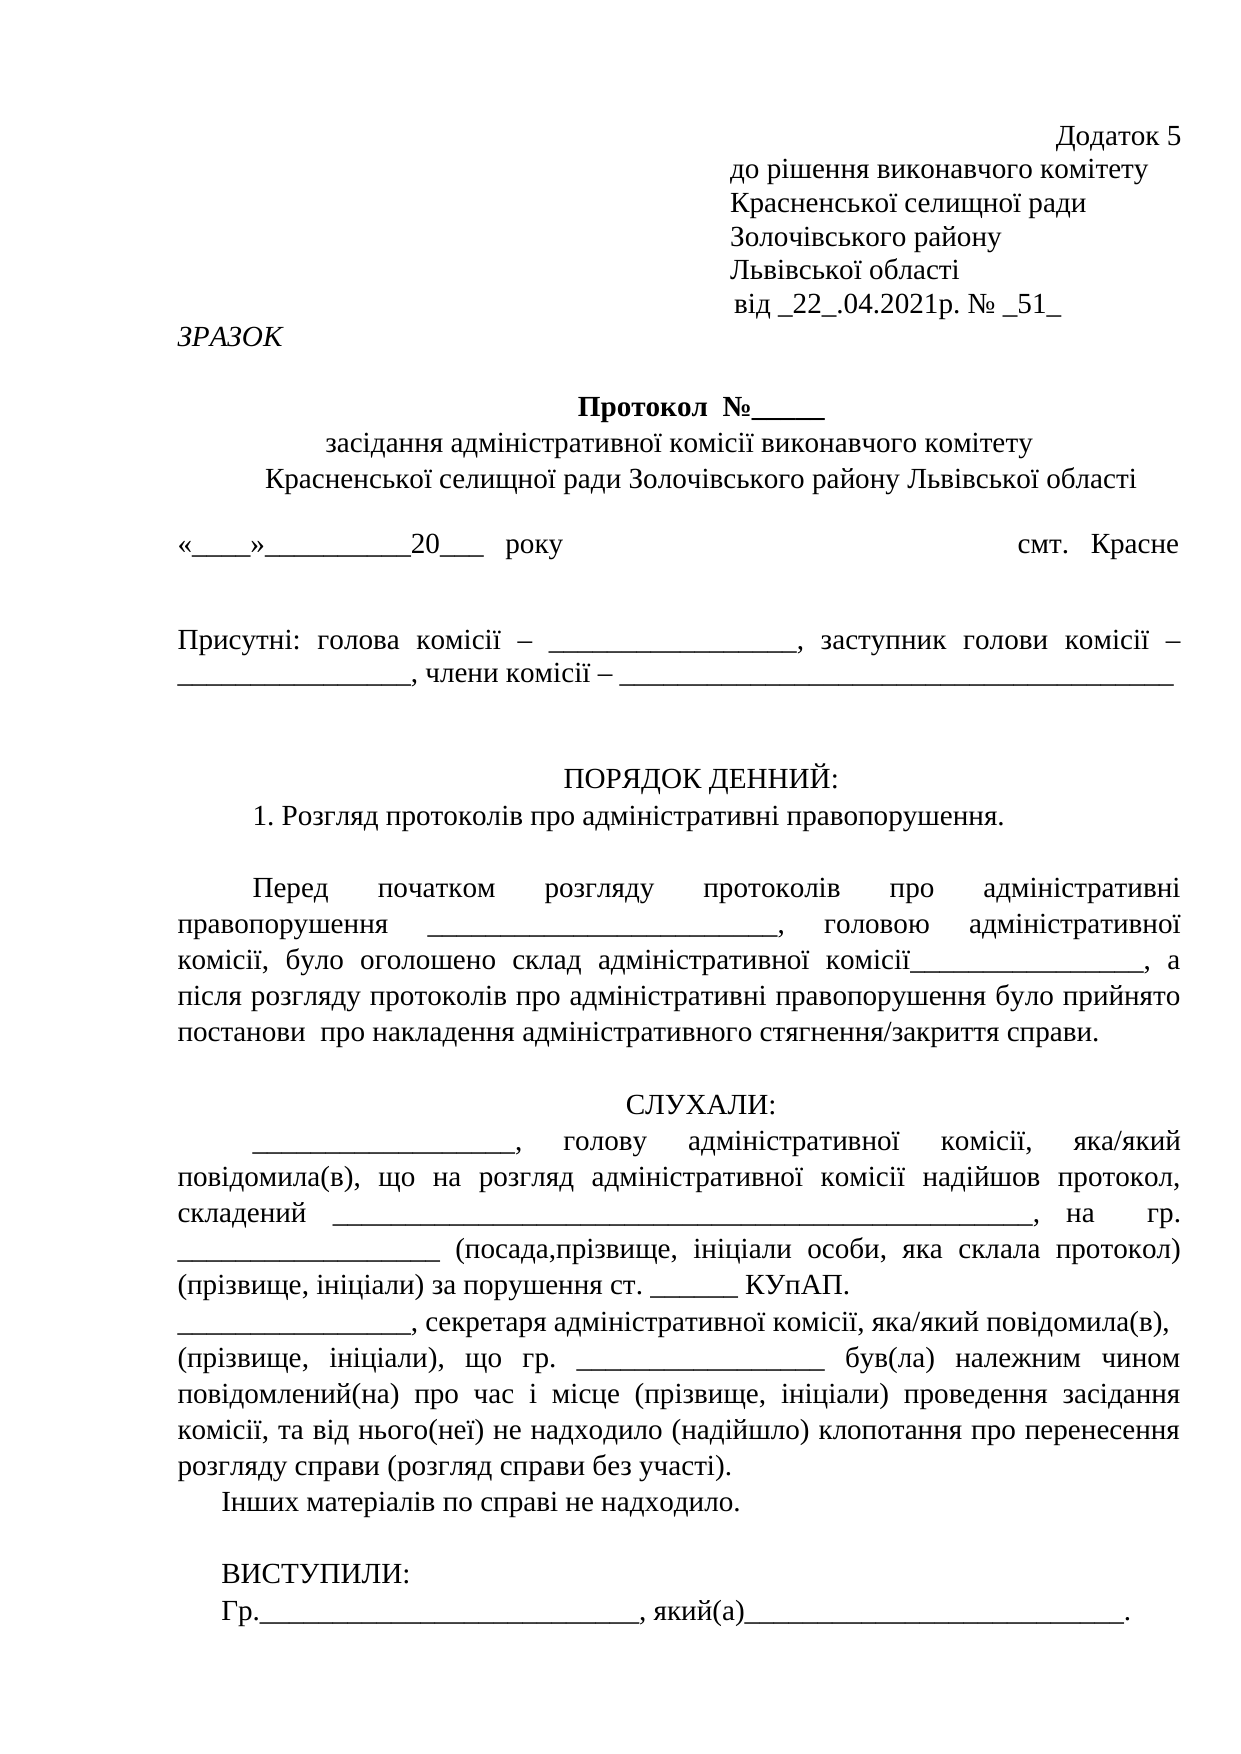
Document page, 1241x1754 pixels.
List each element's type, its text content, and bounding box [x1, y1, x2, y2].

text ПОРЯДОК ДЕННИЙ: [177, 761, 1181, 795]
text Присутні: голова комісії – _________________, заступник голови комісії – ________________, члени комісії – ______________________________________ [177, 622, 1181, 689]
text Перед початком розгляду протоколів про адміністративні правопорушення ________________________, головою адміністративної комісії, було оголошено склад адміністративної комісії________________, а після розгляду протоколів про адміністративні правопорушення було прийнято постанови про накладення адміністративного стягнення/закриття справи. [177, 870, 1181, 1048]
text «____»__________20___ року смт. Красне [177, 526, 1181, 588]
text Інших матеріалів по справі не надходило. [177, 1484, 1181, 1518]
text до рішення виконавчого комітету [650, 152, 1181, 185]
text Красненської селищної ради [650, 185, 1181, 219]
text ________________, секретаря адміністративної комісії, яка/який повідомила(в), [177, 1304, 1181, 1337]
text СЛУХАЛИ: [177, 1087, 1181, 1120]
text Золочівського району [650, 219, 1181, 252]
text ЗРАЗОК [177, 319, 1181, 353]
text Львівської області [650, 252, 1181, 286]
text Гр.__________________________, який(а)__________________________. [177, 1593, 1181, 1626]
text 1. Розгляд протоколів про адміністративні правопорушення. [177, 798, 1181, 831]
text від _22_.04.2021р. № _51_ [177, 286, 1181, 319]
text __________________, голову адміністративної комісії, яка/який повідомила(в), що на розгляд адміністративної комісії надійшов протокол, складений ________________________________________________, на гр. __________________ (посада,прізвище, ініціали особи, яка склала протокол) (прізвище, ініціали) за порушення ст. ______ КУпАП. [177, 1123, 1181, 1301]
text Додаток 5 [177, 118, 1181, 152]
text Красненської селищної ради Золочівського району Львівської області [177, 461, 1181, 495]
text Протокол №_____ засідання адміністративної комісії виконавчого комітету [177, 389, 1181, 459]
text ВИСТУПИЛИ: [177, 1557, 1181, 1590]
text (прізвище, ініціали), що гр. _________________ був(ла) належним чином повідомлений(на) про час і місце (прізвище, ініціали) проведення засідання комісії, та від нього(неї) не надходило (надійшло) клопотання про перенесення розгляду справи (розгляд справи без участі). [177, 1340, 1181, 1482]
